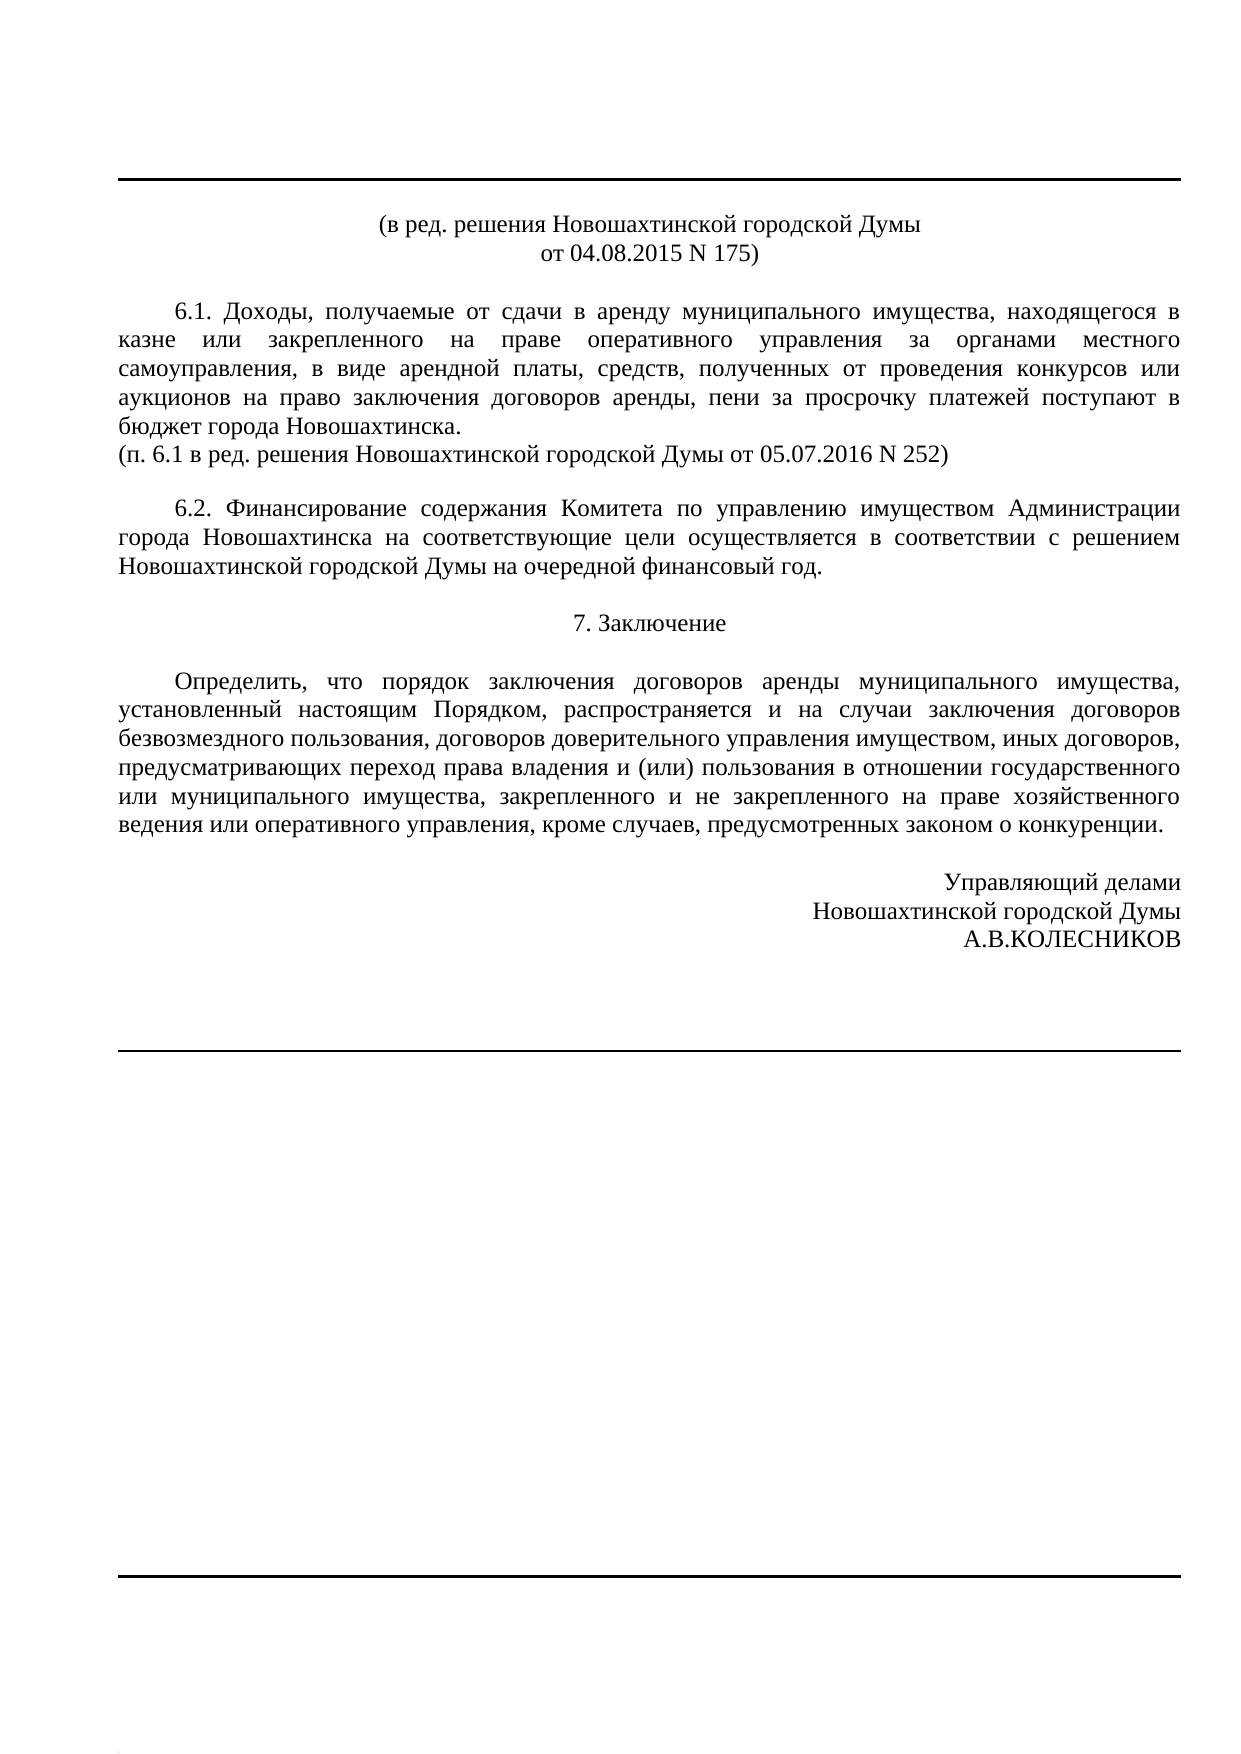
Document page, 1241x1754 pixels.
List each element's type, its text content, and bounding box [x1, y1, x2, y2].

text Управляющий делами [118, 867, 1181, 896]
text 6.1. Доходы, получаемые от сдачи в аренду муниципального имущества, находящегося в казне или закрепленного на праве оперативного управления за органами местного самоуправления, в виде арендной платы, средств, полученных от проведения конкурсов или аукционов на право заключения договоров аренды, пени за просрочку платежей поступают в бюджет города Новошахтинска. [118, 296, 1181, 439]
text от 04.08.2015 N 175) [118, 238, 1181, 267]
text А.В.КОЛЕСНИКОВ [118, 924, 1181, 953]
text (п. 6.1 в ред. решения Новошахтинской городской Думы от 05.07.2016 N 252) [118, 439, 1181, 468]
text (в ред. решения Новошахтинской городской Думы [118, 209, 1181, 238]
text 6.2. Финансирование содержания Комитета по управлению имуществом Администрации города Новошахтинска на соответствующие цели осуществляется в соответствии с решением Новошахтинской городской Думы на очередной финансовый год. [118, 493, 1181, 579]
text Определить, что порядок заключения договоров аренды муниципального имущества, установленный настоящим Порядком, распространяется и на случаи заключения договоров безвозмездного пользования, договоров доверительного управления имуществом, иных договоров, предусматривающих переход права владения и (или) пользования в отношении государственного или муниципального имущества, закрепленного и не закрепленного на праве хозяйственного ведения или оперативного управления, кроме случаев, предусмотренных законом о конкуренции. [118, 666, 1181, 838]
text Новошахтинской городской Думы [118, 896, 1181, 924]
title 7. Заключение [118, 608, 1181, 637]
